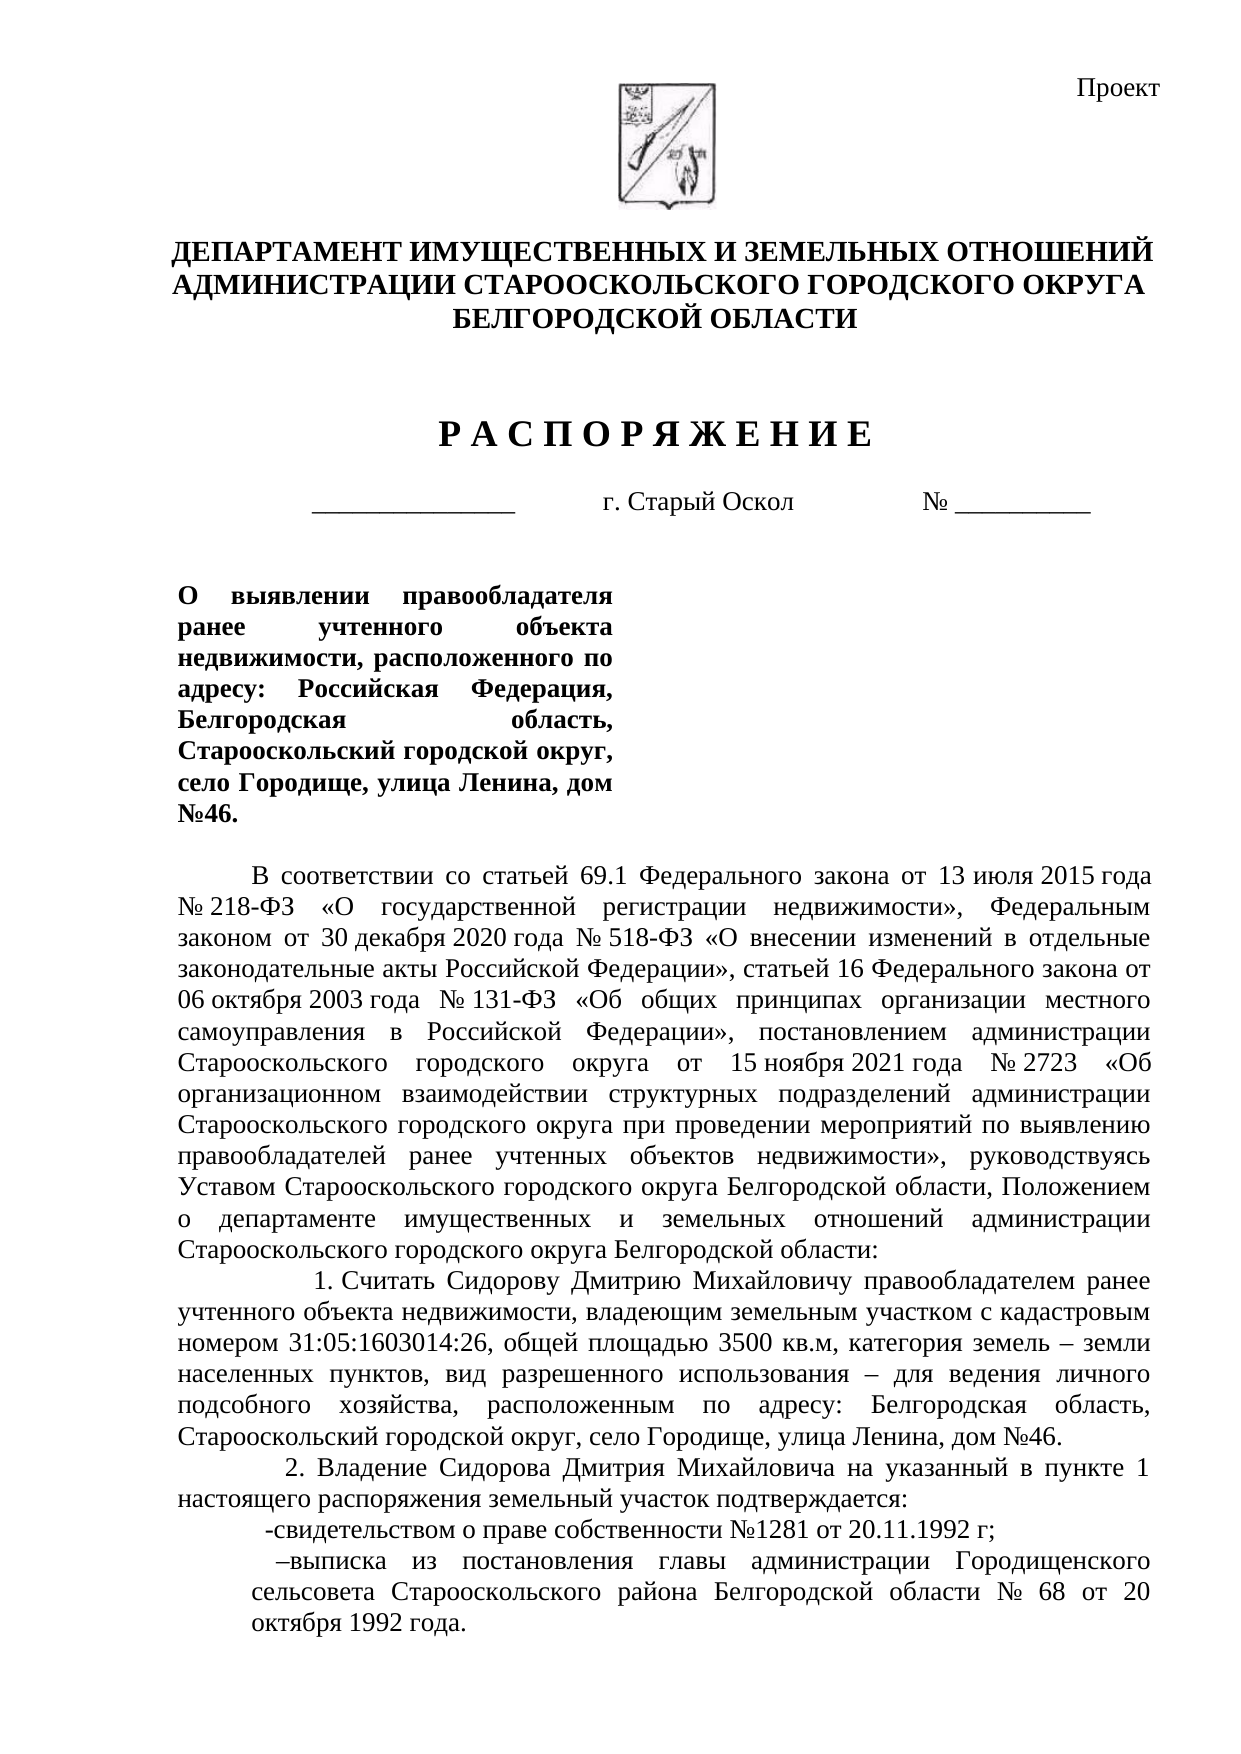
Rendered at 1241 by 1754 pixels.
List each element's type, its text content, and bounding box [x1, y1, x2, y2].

text -свидетельством о праве собственности №1281 от 20.11.1992 г; [177, 1513, 1152, 1544]
text 2. Владение Сидорова Дмитрия Михайловича на указанный в пункте 1 настоящего распоряжения земельный участок подтверждается: [177, 1451, 1152, 1513]
text 1. Считать Сидорову Дмитрию Михайловичу правообладателем ранее учтенного объекта недвижимости, владеющим земельным участком с кадастровым номером 31:05:1603014:26, общей площадью 3500 кв.м, категория земель – земли населенных пунктов, вид разрешенного использования – для ведения личного подсобного хозяйства, расположенным по адресу: Белгородская область, Старооскольский городской округ, село Городище, улица Ленина, дом №46. [177, 1264, 1152, 1451]
text –выписка из постановления главы администрации Городищенского сельсовета Старооскольского района Белгородской области № 68 от 20 октября 1992 года. [251, 1544, 1152, 1638]
picture [618, 83, 717, 210]
text АДМИНИСТРАЦИИ СТАРООСКОЛЬСКОГО ГОРОДСКОГО ОКРУГА БЕЛГОРОДСКОЙ ОБЛАСТИ [158, 267, 1152, 334]
text _______________ г. Старый Оскол № __________ [177, 485, 1152, 516]
table_header О выявлении правообладателя ранее учтенного объекта недвижимости, расположенного по адресу: Российская Федерация, Белгородская область, Старооскольский городской округ, село Городище, улица Ленина, дом №46. [166, 579, 624, 828]
text Р А С П О Р Я Ж Е Н И Е [158, 411, 1152, 454]
text В соответствии со статьей 69.1 Федерального закона от 13 июля 2015 года № 218-ФЗ «О государственной регистрации недвижимости», Федеральным законом от 30 декабря 2020 года № 518-ФЗ «О внесении изменений в отдельные законодательные акты Российской Федерации», статьей 16 Федерального закона от 06 октября 2003 года № 131-ФЗ «Об общих принципах организации местного самоуправления в Российской Федерации», постановлением администрации Старооскольского городского округа от 15 ноября 2021 года № 2723 «Об организационном взаимодействии структурных подразделений администрации Старооскольского городского округа при проведении мероприятий по выявлению правообладателей ранее учтенных объектов недвижимости», руководствуясь Уставом Старооскольского городского округа Белгородской области, Положением о департаменте имущественных и земельных отношений администрации Старооскольского городского округа Белгородской области: [177, 859, 1152, 1264]
text ДЕПАРТАМЕНТ ИМУЩЕСТВЕННЫХ И ЗЕМЕЛЬНЫХ ОТНОШЕНИЙ [158, 234, 1167, 267]
